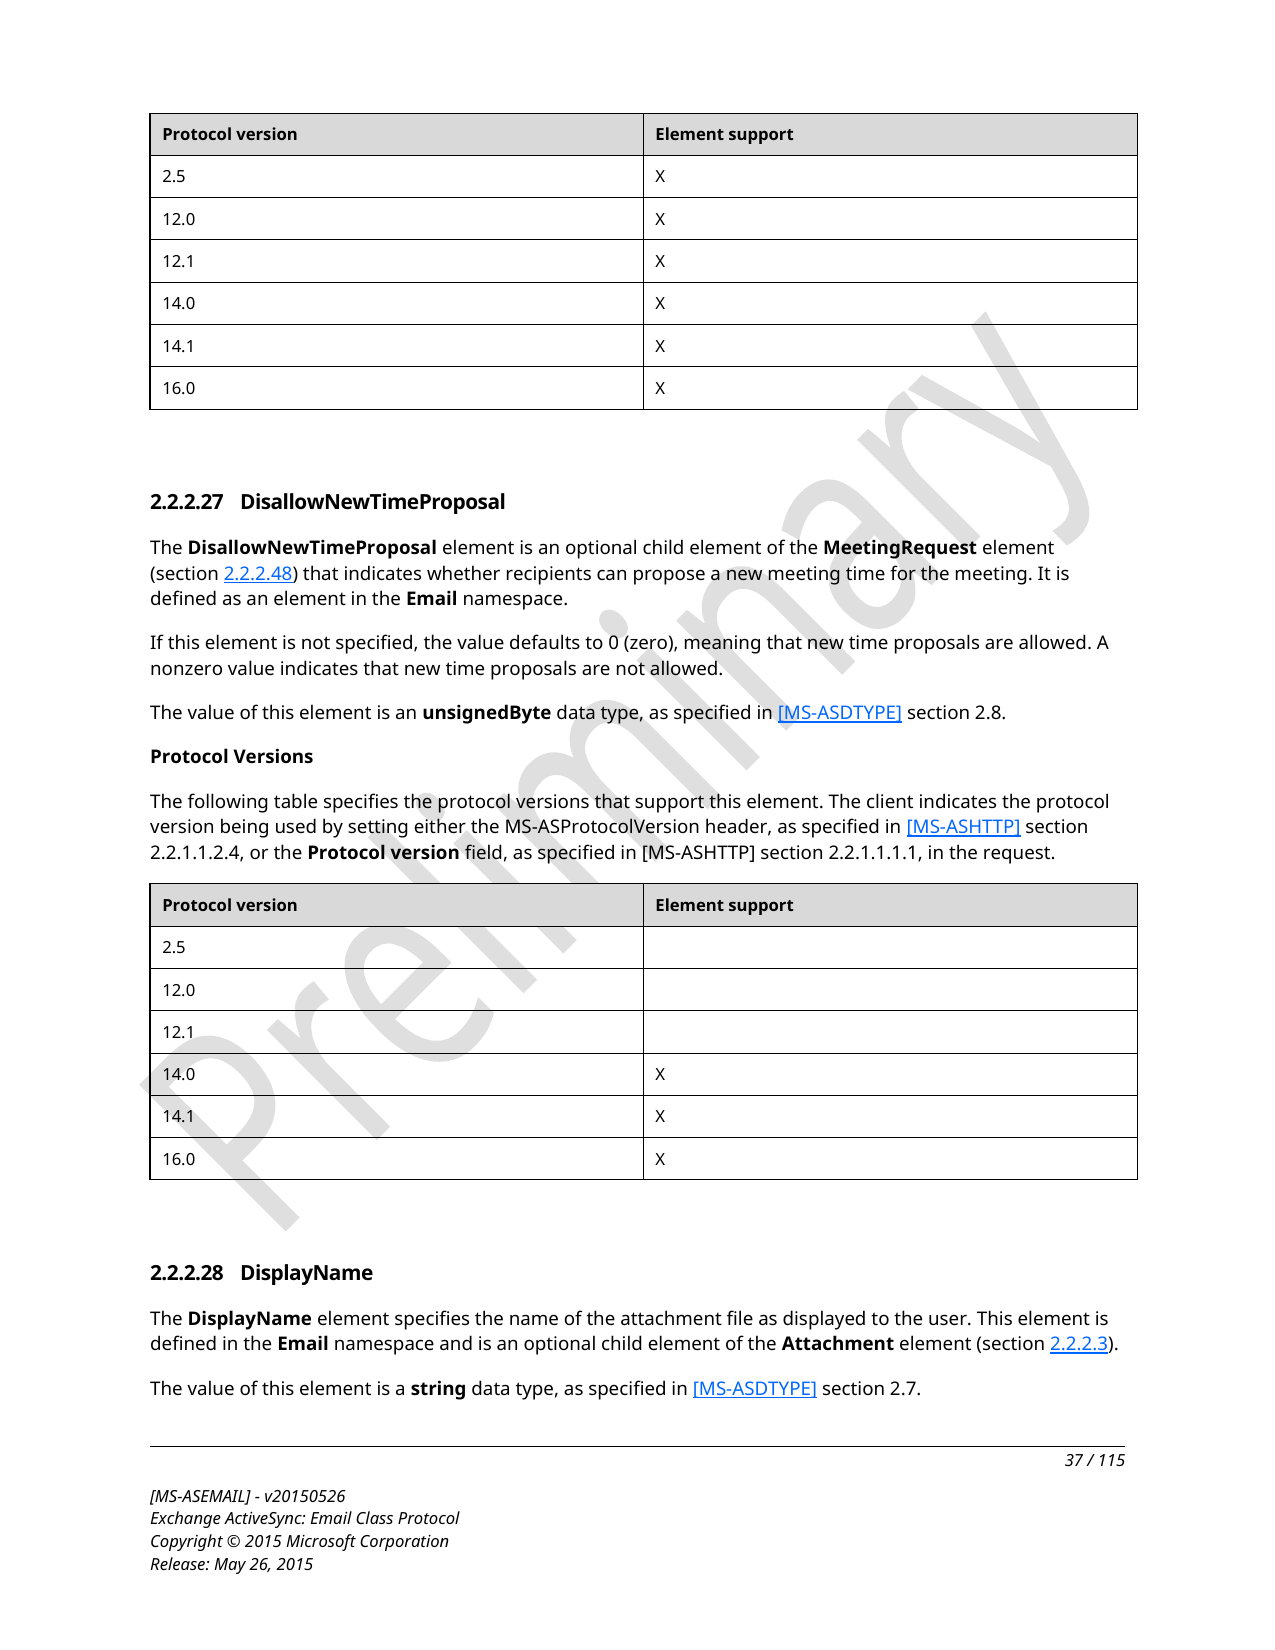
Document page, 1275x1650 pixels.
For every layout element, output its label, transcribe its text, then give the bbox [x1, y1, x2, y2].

subtitle DisallowNewTimeProposal [150, 487, 1125, 516]
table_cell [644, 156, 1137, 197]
text If this element is not specified, the value defaults to 0 (zero), meaning that new time proposals are allowed. A nonzero value indicates that new time proposals are not allowed. [150, 630, 1125, 681]
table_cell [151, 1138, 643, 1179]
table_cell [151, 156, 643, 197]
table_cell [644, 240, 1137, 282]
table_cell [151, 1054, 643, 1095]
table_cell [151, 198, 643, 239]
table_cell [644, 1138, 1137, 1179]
text The following table specifies the protocol versions that support this element. The client indicates the protocol version being used by setting either the MS-ASProtocolVersion header, as specified in [MS-ASHTTP] section 2.2.1.1.2.4, or the Protocol version field, as specified in [MS-ASHTTP] section 2.2.1.1.1.1, in the request. [150, 788, 1125, 864]
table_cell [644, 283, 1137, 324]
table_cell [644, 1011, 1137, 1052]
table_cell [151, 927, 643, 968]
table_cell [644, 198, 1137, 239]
text The DisallowNewTimeProposal element is an optional child element of the MeetingRequest element (section 2.2.2.48) that indicates whether recipients can propose a new meeting time for the meeting. It is defined as an element in the Email namespace. [150, 534, 1125, 611]
subtitle DisplayName [150, 1258, 1125, 1286]
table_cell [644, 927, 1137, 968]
text The DisplayName element specifies the name of the attachment file as displayed to the user. This element is defined in the Email namespace and is an optional child element of the Attachment element (section 2.2.2.3). [150, 1305, 1125, 1356]
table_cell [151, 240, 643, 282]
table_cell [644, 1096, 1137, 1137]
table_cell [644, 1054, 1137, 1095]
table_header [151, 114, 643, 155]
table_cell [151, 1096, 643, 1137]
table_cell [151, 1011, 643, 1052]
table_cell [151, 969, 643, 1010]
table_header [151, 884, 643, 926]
text The value of this element is an unsignedByte data type, as specified in [MS-ASDTYPE] section 2.8. [150, 699, 1125, 725]
text The value of this element is a string data type, as specified in [MS-ASDTYPE] section 2.7. [150, 1375, 1125, 1401]
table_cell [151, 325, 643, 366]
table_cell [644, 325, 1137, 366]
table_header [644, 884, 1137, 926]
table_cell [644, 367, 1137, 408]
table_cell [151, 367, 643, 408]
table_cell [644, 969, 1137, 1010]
text Protocol Versions [150, 744, 1125, 769]
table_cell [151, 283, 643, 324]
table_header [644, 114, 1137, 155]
